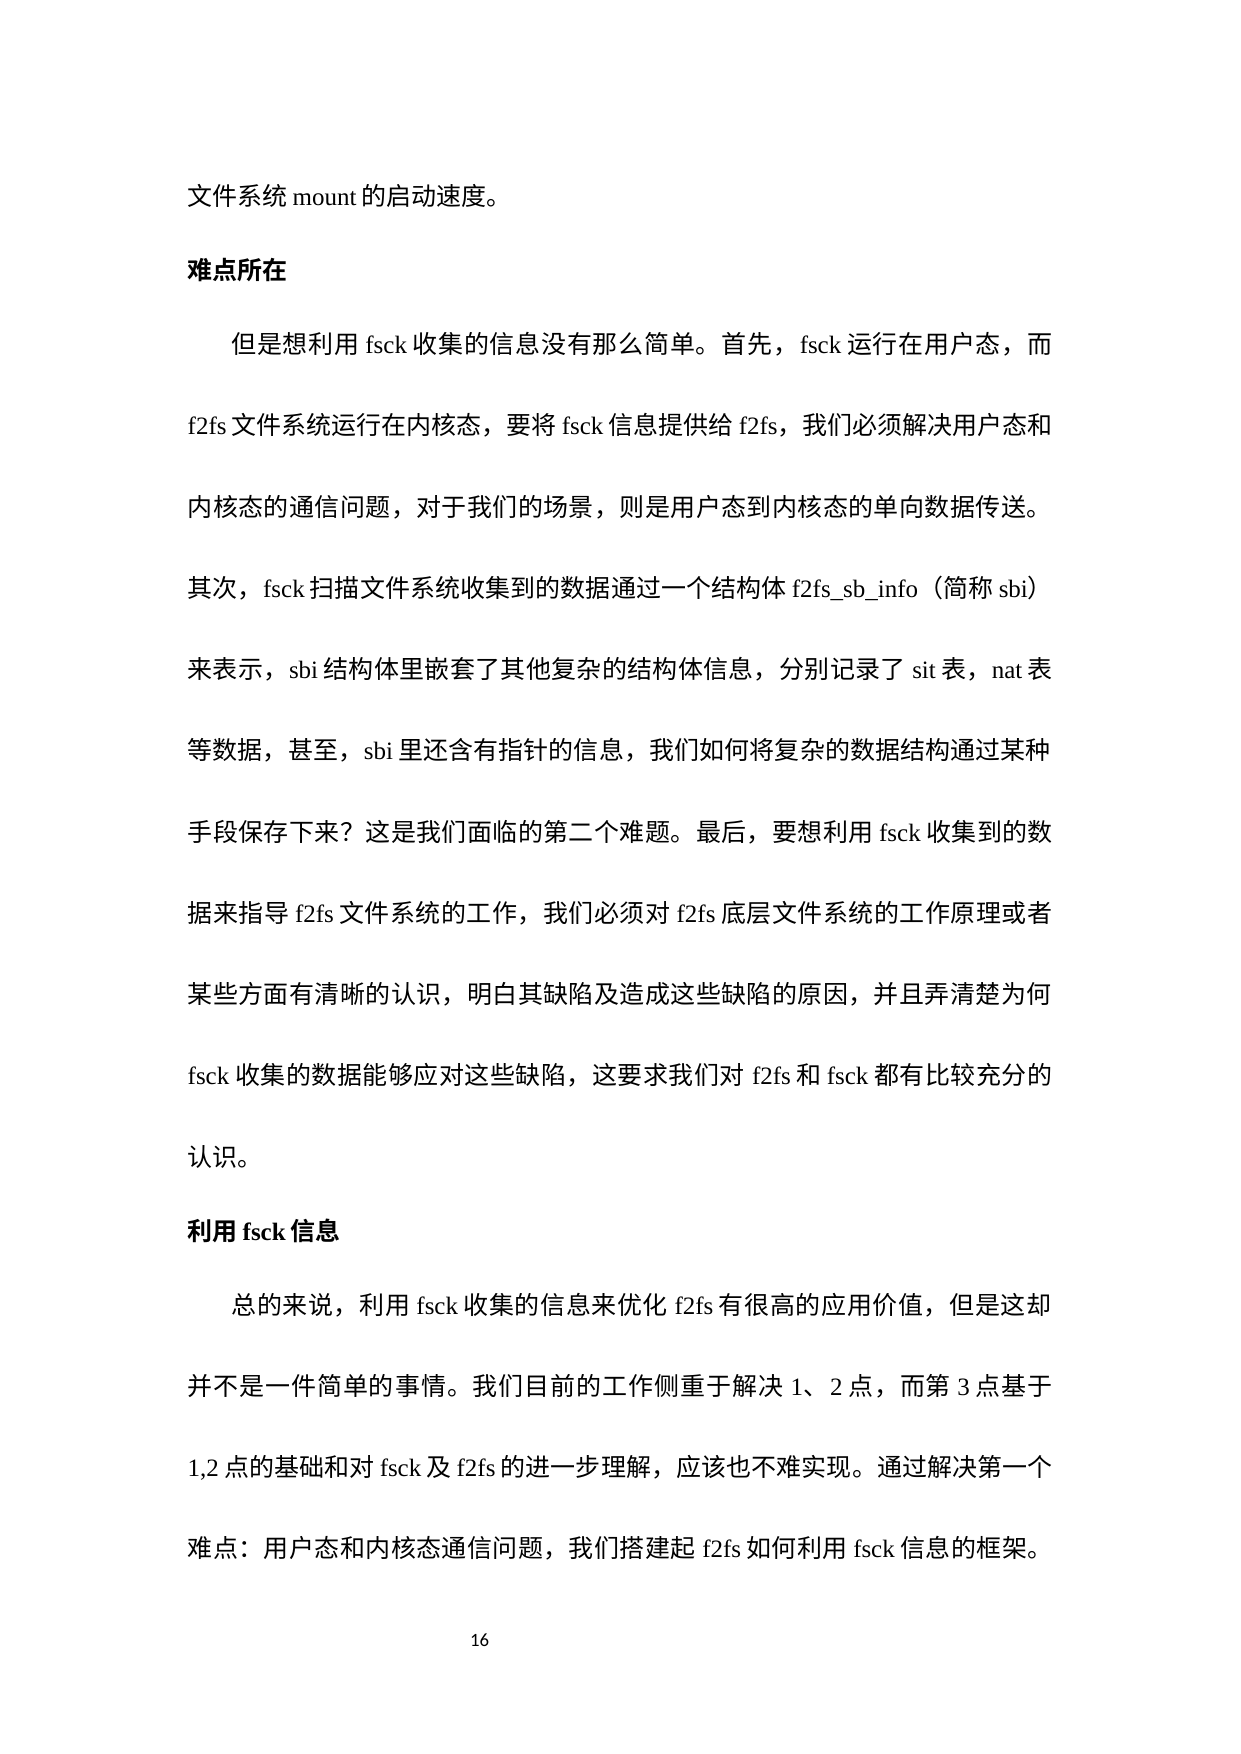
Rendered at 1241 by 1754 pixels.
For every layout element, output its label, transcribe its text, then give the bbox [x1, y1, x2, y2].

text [187, 1271, 1053, 1579]
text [187, 162, 1053, 227]
text 但是想利用fsck收集的信息没有那么简单。首先，fsck运行在用户态，而f2fs文件系统运行在内核态，要将fsck信息提供给f2fs，我们必须解决用户态和内核态的通信问题，对于我们的场景，则是用户态到内核态的单向数据传送。其次，fsck扫描文件系统收集到的数据通过一个结构体f2fs_sb_info（简称sbi）来表示，sbi结构体里嵌套了其他复杂的结构体信息，分别记录了sit表，nat表等数据，甚至，sbi里还含有指针的信息，我们如何将复杂的数据结构通过某种手段保存下来？这是我们面临的第二个难题。最后，要想利用fsck收集到的数据来指导f2fs文件系统的工作，我们必须对f2fs底层文件系统的工作原理或者某些方面有清晰的认识，明白其缺陷及造成这些缺陷的原因，并且弄清楚为何fsck收集的数据能够应对这些缺陷，这要求我们对f2fs和fsck都有比较充分的认识。 [187, 310, 1053, 1188]
text 难点所在 [187, 236, 1053, 301]
text 利用fsck信息 [187, 1197, 1053, 1262]
